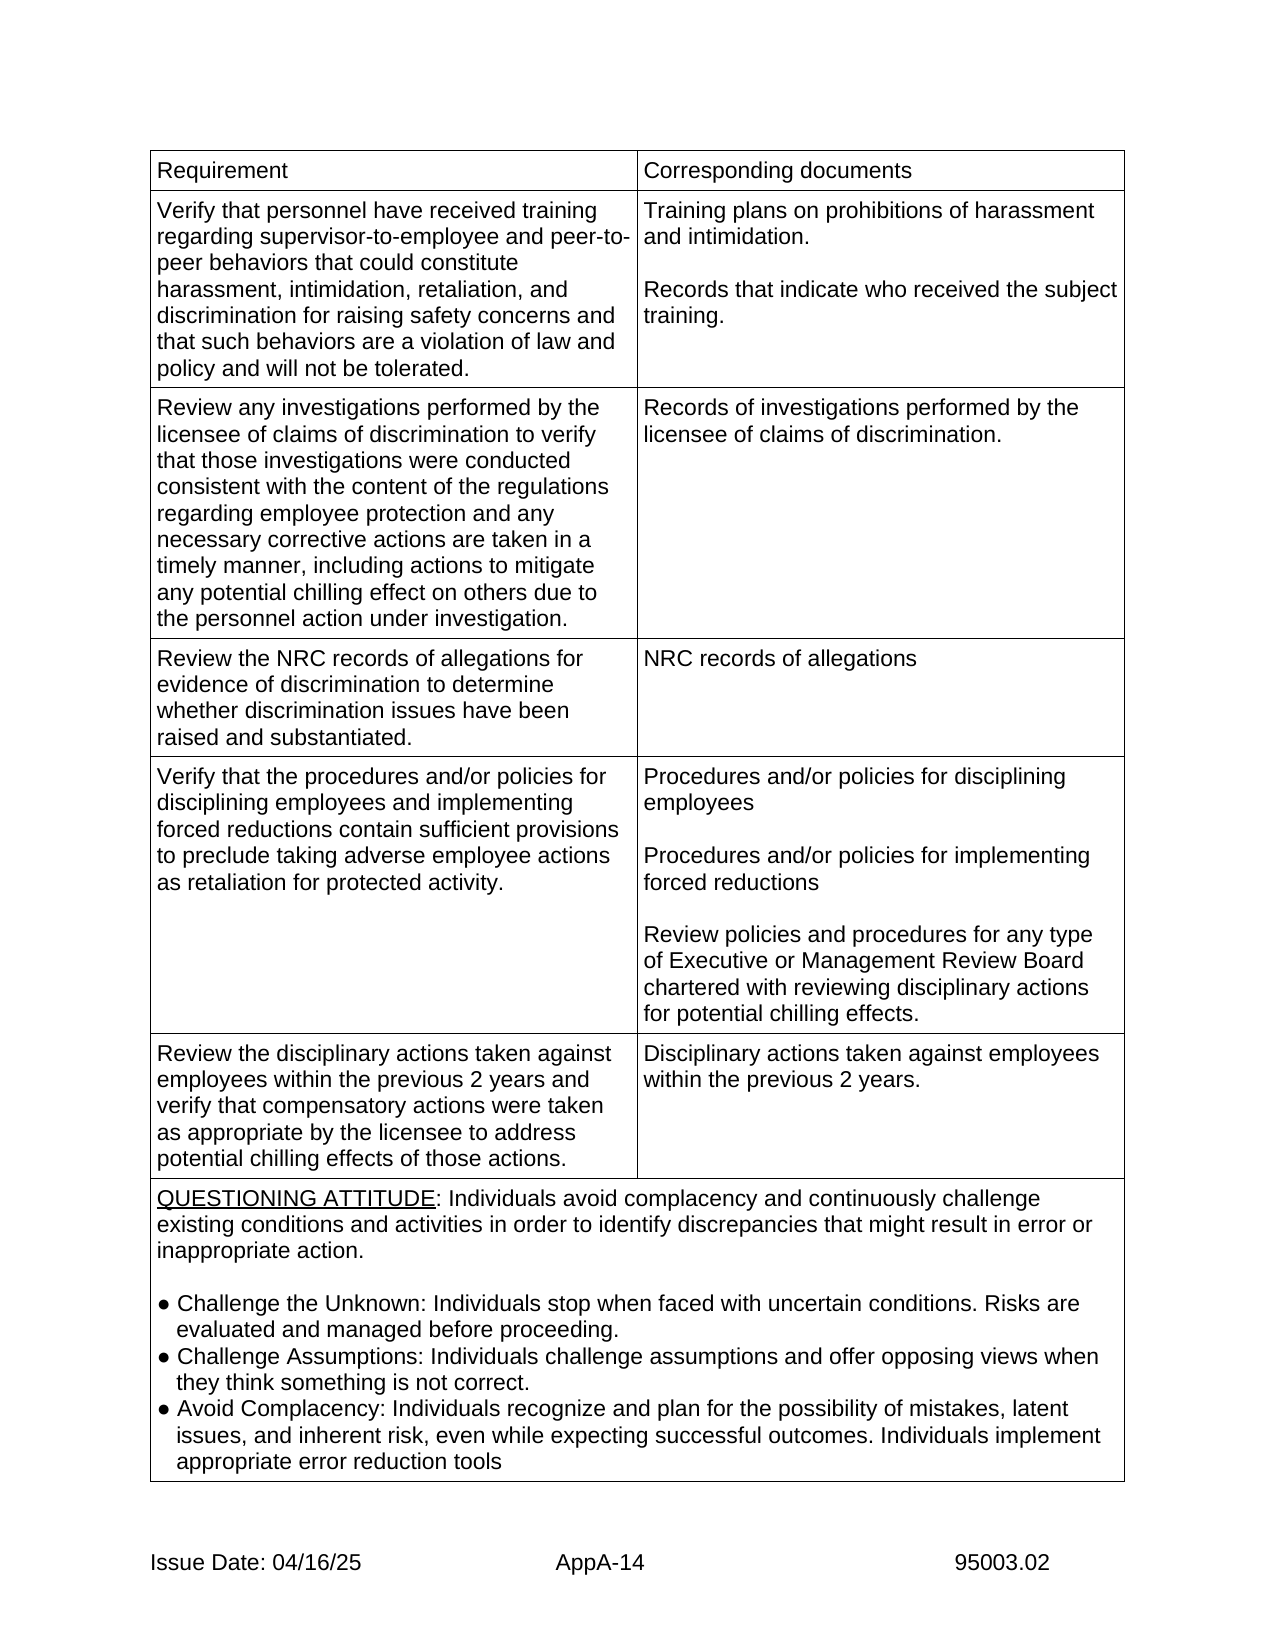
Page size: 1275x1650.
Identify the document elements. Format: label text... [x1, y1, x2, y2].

table_cell Verify that personnel have received training regarding supervisor-to-employee and peer-to-peer behaviors that could constitute harassment, intimidation, retaliation, and discrimination for raising safety concerns and that such behaviors are a violation of law and policy and will not be tolerated. [151, 191, 637, 387]
table_cell Procedures and/or policies for disciplining employees Procedures and/or policies for implementing forced reductions Review policies and procedures for any type of Executive or Management Review Board chartered with reviewing disciplinary actions for potential chilling effects. [638, 757, 1124, 1033]
table_cell NRC records of allegations [638, 639, 1124, 756]
table_cell Review any investigations performed by the licensee of claims of discrimination to verify that those investigations were conducted consistent with the content of the regulations regarding employee protection and any necessary corrective actions are taken in a timely manner, including actions to mitigate any potential chilling effect on others due to the personnel action under investigation. [151, 388, 637, 637]
table_header Corresponding documents [638, 151, 1124, 189]
table_cell Verify that the procedures and/or policies for disciplining employees and implementing forced reductions contain sufficient provisions to preclude taking adverse employee actions as retaliation for protected activity. [151, 757, 637, 1033]
table_cell Training plans on prohibitions of harassment and intimidation. Records that indicate who received the subject training. [638, 191, 1124, 387]
table_cell Disciplinary actions taken against employees within the previous 2 years. [638, 1034, 1124, 1177]
table_cell Records of investigations performed by the licensee of claims of discrimination. [638, 388, 1124, 637]
table_cell QUESTIONING ATTITUDE: Individuals avoid complacency and continuously challenge existing conditions and activities in order to identify discrepancies that might result in error or inappropriate action. ● Challenge the Unknown: Individuals stop when faced with uncertain conditions. Risks are evaluated and managed before proceeding. ● Challenge Assumptions: Individuals challenge assumptions and offer opposing views when they think something is not correct. ● Avoid Complacency: Individuals recognize and plan for the possibility of mistakes, latent issues, and inherent risk, even while expecting successful outcomes. Individuals implement appropriate error reduction tools [151, 1179, 1124, 1481]
table_cell Review the NRC records of allegations for evidence of discrimination to determine whether discrimination issues have been raised and substantiated. [151, 639, 637, 756]
table_header Requirement [151, 151, 637, 189]
table_cell Review the disciplinary actions taken against employees within the previous 2 years and verify that compensatory actions were taken as appropriate by the licensee to address potential chilling effects of those actions. [151, 1034, 637, 1177]
